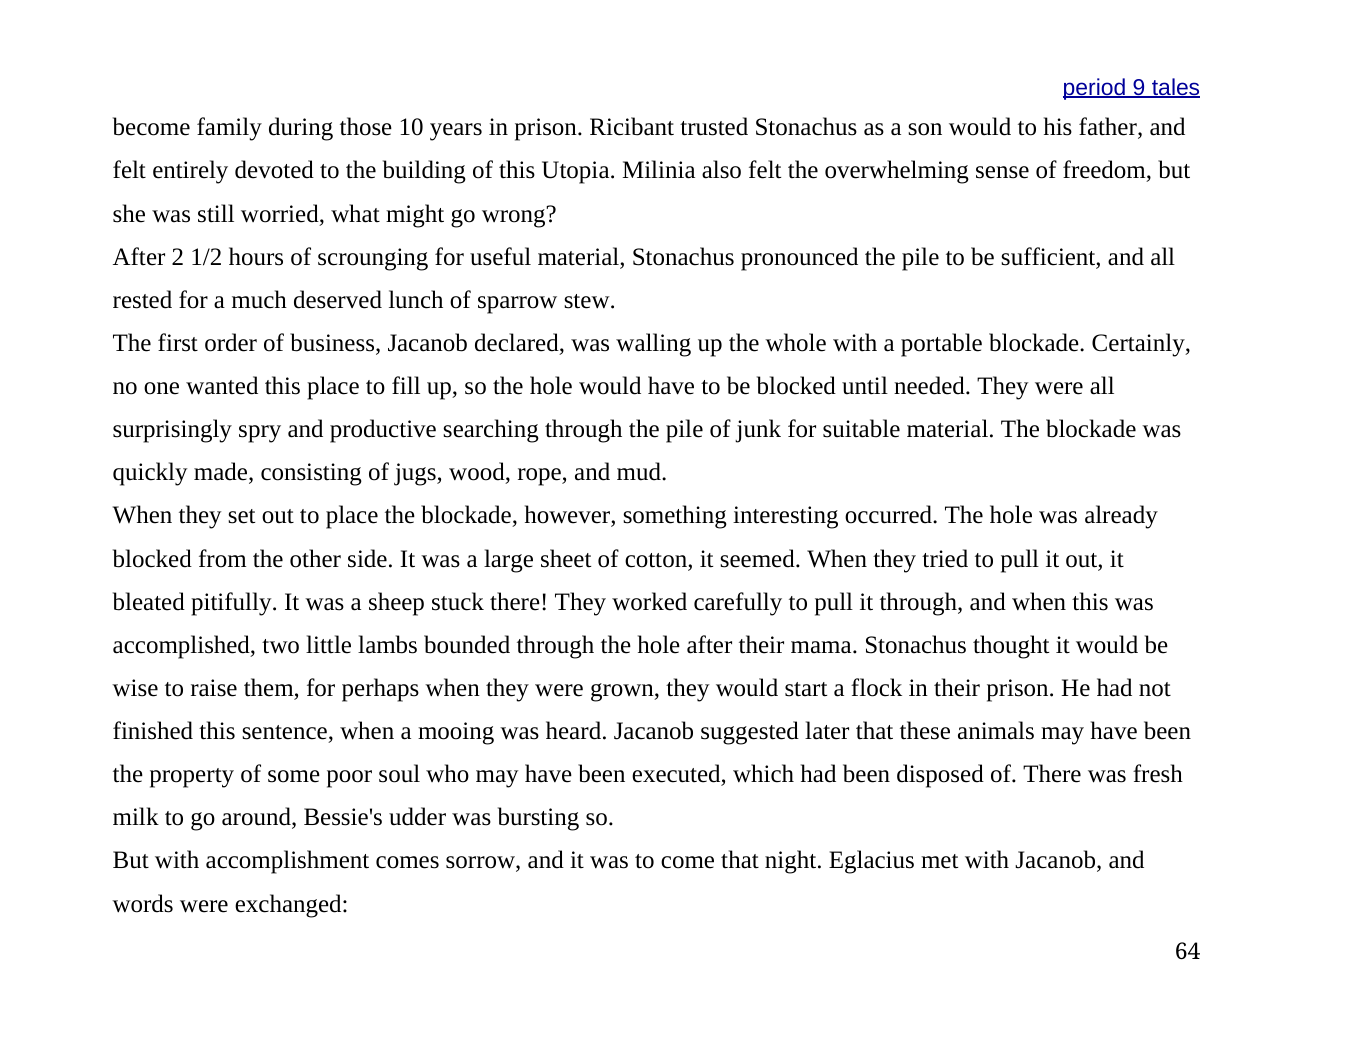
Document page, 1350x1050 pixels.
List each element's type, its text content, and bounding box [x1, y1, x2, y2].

text The first order of business, Jacanob declared, was walling up the whole with a portable blockade. Certainly, no one wanted this place to fill up, so the hole would have to be blocked until needed. They were all surprisingly spry and productive searching through the pile of junk for suitable material. The blockade was quickly made, consisting of jugs, wood, rope, and mud. [112, 328, 1200, 486]
text But with accomplishment comes sorrow, and it was to come that night. Eglacius met with Jacanob, and words were exchanged: [112, 846, 1200, 917]
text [112, 112, 1200, 227]
text After 2 1/2 hours of scrounging for useful material, Stonachus pronounced the pile to be sufficient, and all rested for a much deserved lunch of sparrow stew. [112, 242, 1200, 314]
text When they set out to place the blockade, however, something interesting occurred. The hole was already blocked from the other side. It was a large sheet of cotton, it seemed. When they tried to pull it out, it bleated pitifully. It was a sheep stuck there! They worked carefully to pull it through, and when this was accomplished, two little lambs bounded through the hole after their mama. Stonachus thought it would be wise to raise them, for perhaps when they were grown, they would start a flock in their prison. He had not finished this sentence, when a mooing was heard. Jacanob suggested later that these animals may have been the property of some poor soul who may have been executed, which had been disposed of. There was fresh milk to go around, Bessie's udder was bursting so. [112, 501, 1200, 831]
